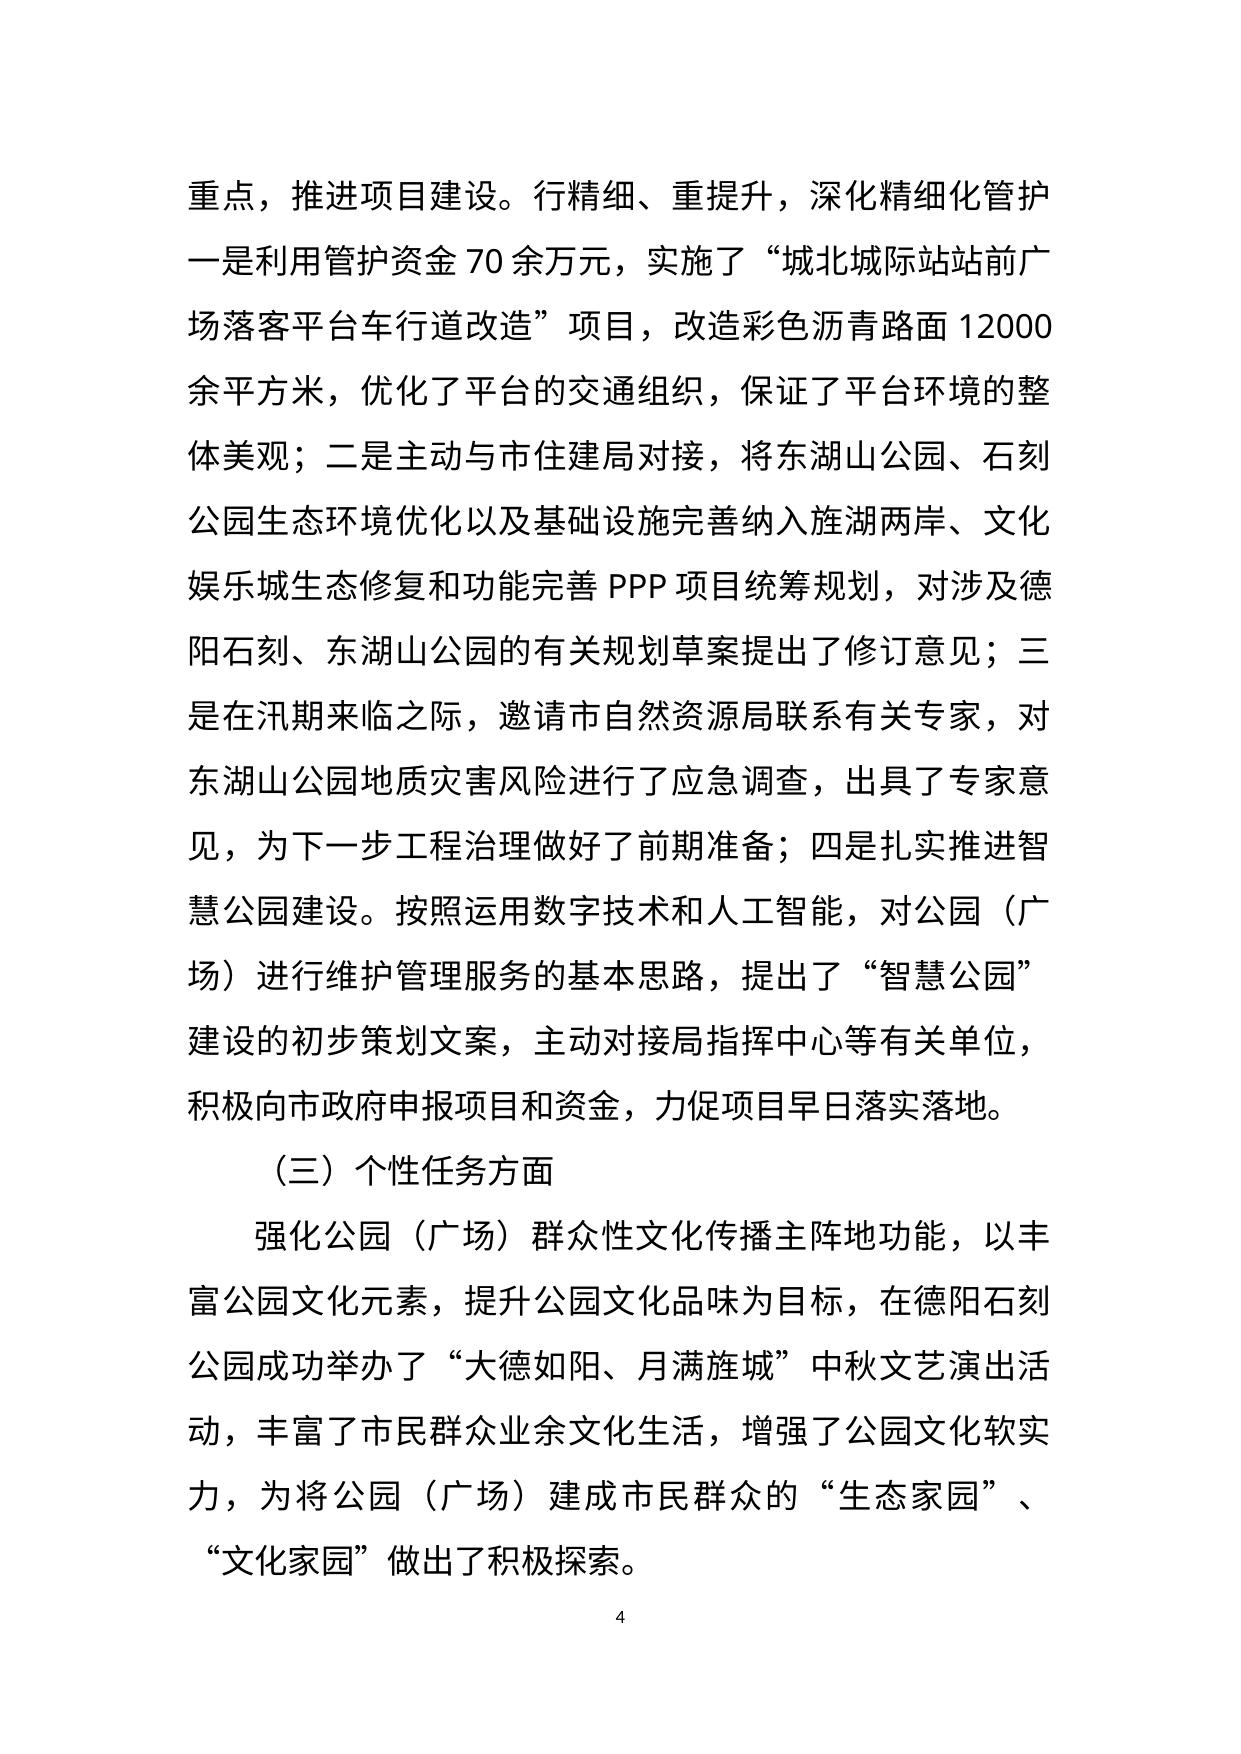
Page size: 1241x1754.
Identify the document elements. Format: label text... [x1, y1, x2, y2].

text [187, 162, 1053, 1137]
text 强化公园（广场）群众性文化传播主阵地功能，以丰富公园文化元素，提升公园文化品味为目标，在德阳石刻公园成功举办了“大德如阳、月满旌城”中秋文艺演出活动，丰富了市民群众业余文化生活，增强了公园文化软实力，为将公园（广场）建成市民群众的“生态家园”、“文化家园”做出了积极探索。 [187, 1202, 1053, 1592]
text （三）个性任务方面 [187, 1137, 1053, 1202]
